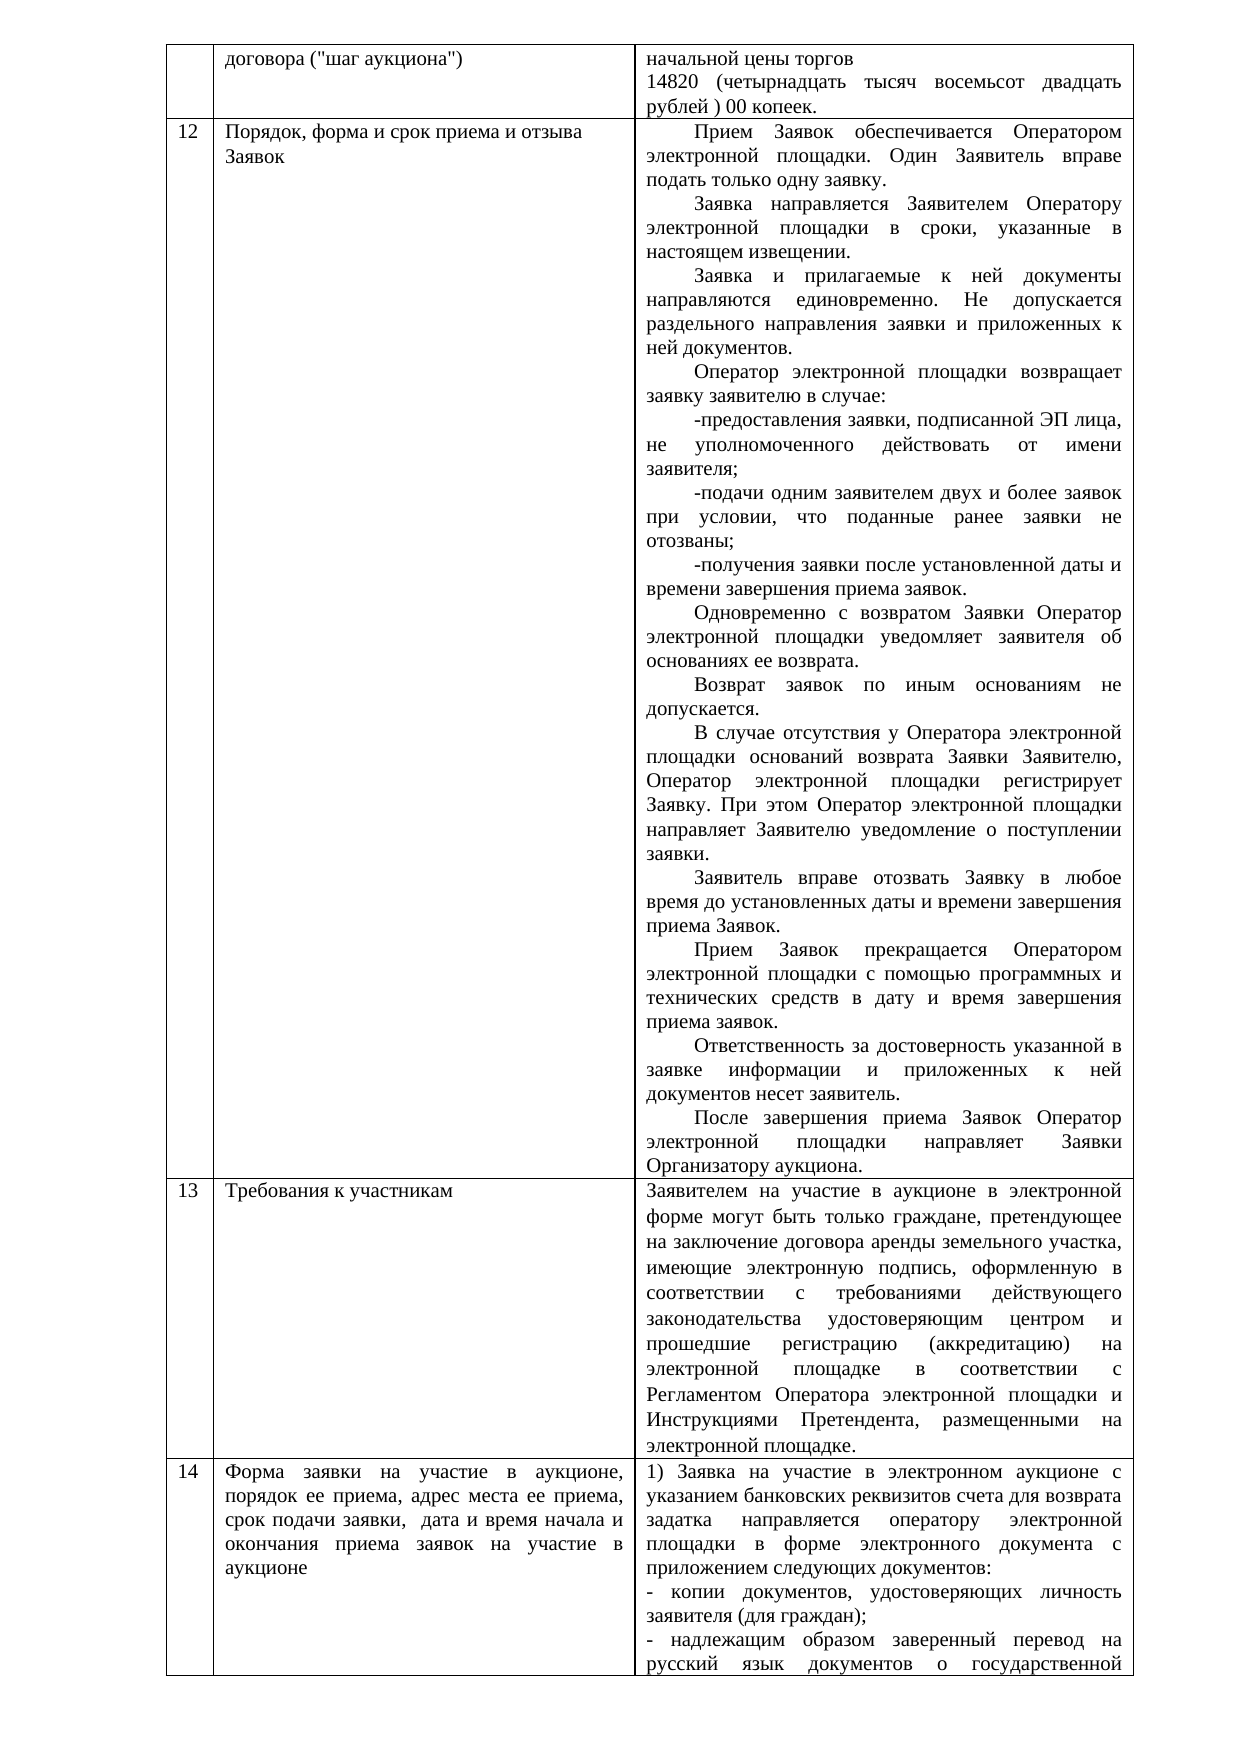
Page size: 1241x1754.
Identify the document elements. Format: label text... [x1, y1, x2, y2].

table_cell 12 [167, 119, 213, 1177]
table_cell Требования к участникам [214, 1179, 634, 1458]
table_cell Заявителем на участие в аукционе в электронной форме могут быть только граждане, претендующее на заключение договора аренды земельного участка, имеющие электронную подпись, оформленную в соответствии с требованиями действующего законодательства удостоверяющим центром и прошедшие регистрацию (аккредитацию) на электронной площадке в соответствии с Регламентом Оператора электронной площадки и Инструкциями Претендента, размещенными на электронной площадке. [636, 1179, 1133, 1458]
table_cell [214, 1459, 634, 1675]
table_cell 14 [167, 1459, 213, 1675]
table_cell Прием Заявок обеспечивается Оператором электронной площадки. Один Заявитель вправе подать только одну заявку. Заявка направляется Заявителем Оператору электронной площадки в сроки, указанные в настоящем извещении. Заявка и прилагаемые к ней документы направляются единовременно. Не допускается раздельного направления заявки и приложенных к ней документов. Оператор электронной площадки возвращает заявку заявителю в случае: -предоставления заявки, подписанной ЭП лица, не уполномоченного действовать от имени заявителя; -подачи одним заявителем двух и более заявок при условии, что поданные ранее заявки не отозваны; -получения заявки после установленной даты и времени завершения приема заявок. Одновременно с возвратом Заявки Оператор электронной площадки уведомляет заявителя об основаниях ее возврата. Возврат заявок по иным основаниям не допускается. В случае отсутствия у Оператора электронной площадки оснований возврата Заявки Заявителю, Оператор электронной площадки регистрирует Заявку. При этом Оператор электронной площадки направляет Заявителю уведомление о поступлении заявки. Заявитель вправе отозвать Заявку в любое время до установленных даты и времени завершения приема Заявок. Прием Заявок прекращается Оператором электронной площадки с помощью программных и технических средств в дату и время завершения приема заявок. Ответственность за достоверность указанной в заявке информации и приложенных к ней документов несет заявитель. После завершения приема Заявок Оператор электронной площадки направляет Заявки Организатору аукциона. [636, 119, 1133, 1177]
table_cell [636, 45, 1133, 118]
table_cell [214, 45, 634, 118]
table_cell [636, 1459, 1133, 1675]
table_cell 11 [167, 45, 213, 118]
table_cell Порядок, форма и срок приема и отзыва Заявок [214, 119, 634, 1177]
table_cell 13 [167, 1179, 213, 1458]
